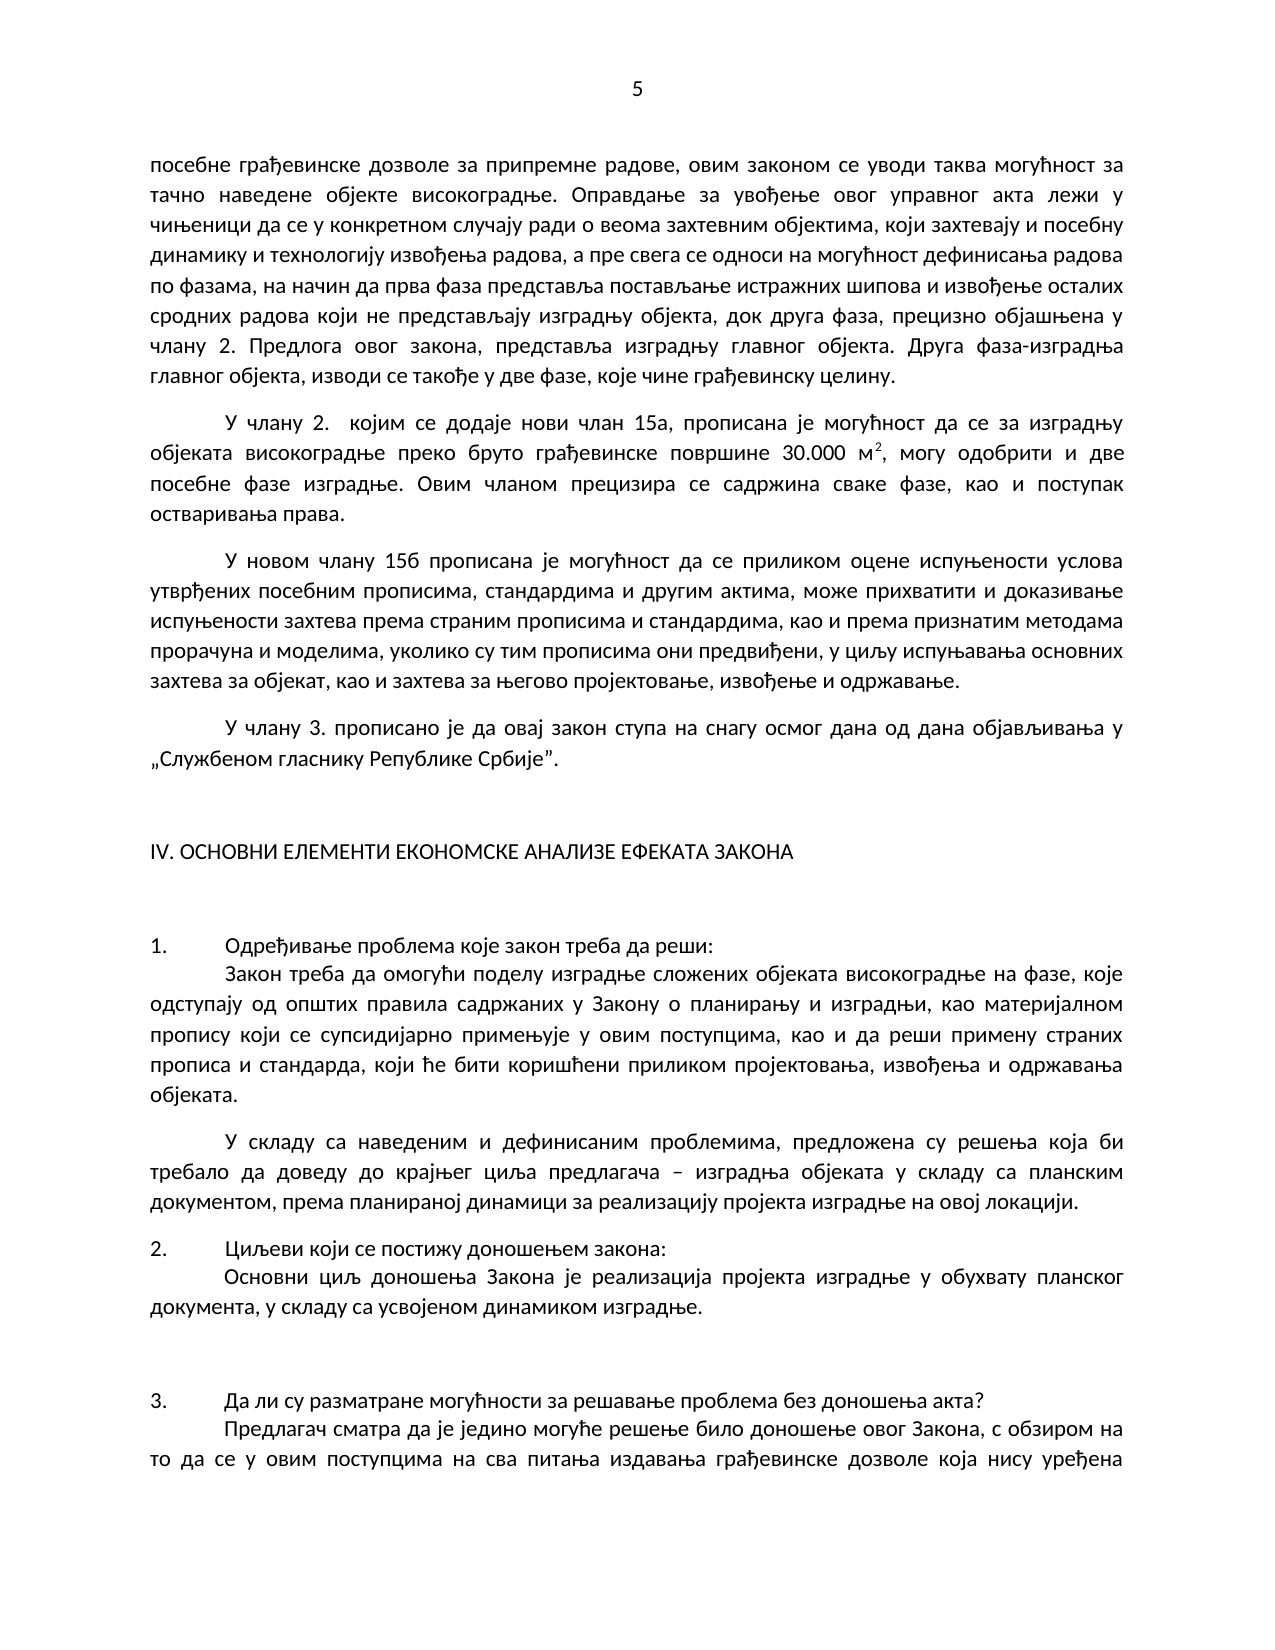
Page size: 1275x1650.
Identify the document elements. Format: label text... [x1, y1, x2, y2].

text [150, 1414, 1125, 1472]
text Закон треба да омогући поделу изградње сложених објеката високоградње на фазе, које одступају од општих правила садржаних у Закону о планирању и изградњи, као материјалном пропису који се супсидијарно примењује у овим поступцима, као и да реши примену страних прописа и стандарда, који ће бити коришћени приликом пројектовања, извођења и одржавања објеката. [150, 959, 1125, 1108]
text У новом члану 15б прописана је могућност да се приликом оцене испуњености услова утврђених посебним прописима, стандардима и другим актима, може прихватити и доказивање испуњености захтева према страним прописима и стандардима, као и према признатим методама прорачуна и моделима, уколико су тим прописима они предвиђени, у циљу испуњавања основних захтева за објекат, као и захтева за његово пројектовање, извођење и одржавање. [150, 546, 1125, 695]
list Одређивање проблема које закон треба да реши: [150, 931, 1125, 959]
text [150, 150, 1125, 389]
list Да ли су разматране могућности за решавање проблема без доношења акта? [150, 1386, 1125, 1414]
text IV. ОСНОВНИ ЕЛЕМЕНТИ ЕКОНОМСКЕ АНАЛИЗЕ ЕФЕКАТА ЗАКОНА [150, 837, 1125, 866]
text У члану 2. којим се додаје нови члан 15а, прописана је могућност да се за изградњу објеката високоградње преко бруто грађевинске површине 30.000 м2, могу одобрити и две посебне фазе изградње. Овим чланом прецизира се садржина сваке фазе, као и поступак остваривања права. [150, 408, 1125, 527]
list Циљеви који се постижу доношењем закона: [150, 1234, 1125, 1262]
text Основни циљ доношења Закона је реализација пројекта изградње у обухвату планског документа, у складу са усвојеном динамиком изградње. [150, 1262, 1125, 1321]
text У складу са наведеним и дефинисаним проблемима, предложена су решења која би требало да доведу до крајњег циља предлагача – изградња објеката у складу са планским документом, према планираној динамици за реализацију пројекта изградње на овој локацији. [150, 1127, 1125, 1215]
text У члану 3. прописано је да овај закон ступа на снагу осмог дана од дана објављивања у „Службеном гласнику Републике Србије”. [150, 713, 1125, 772]
